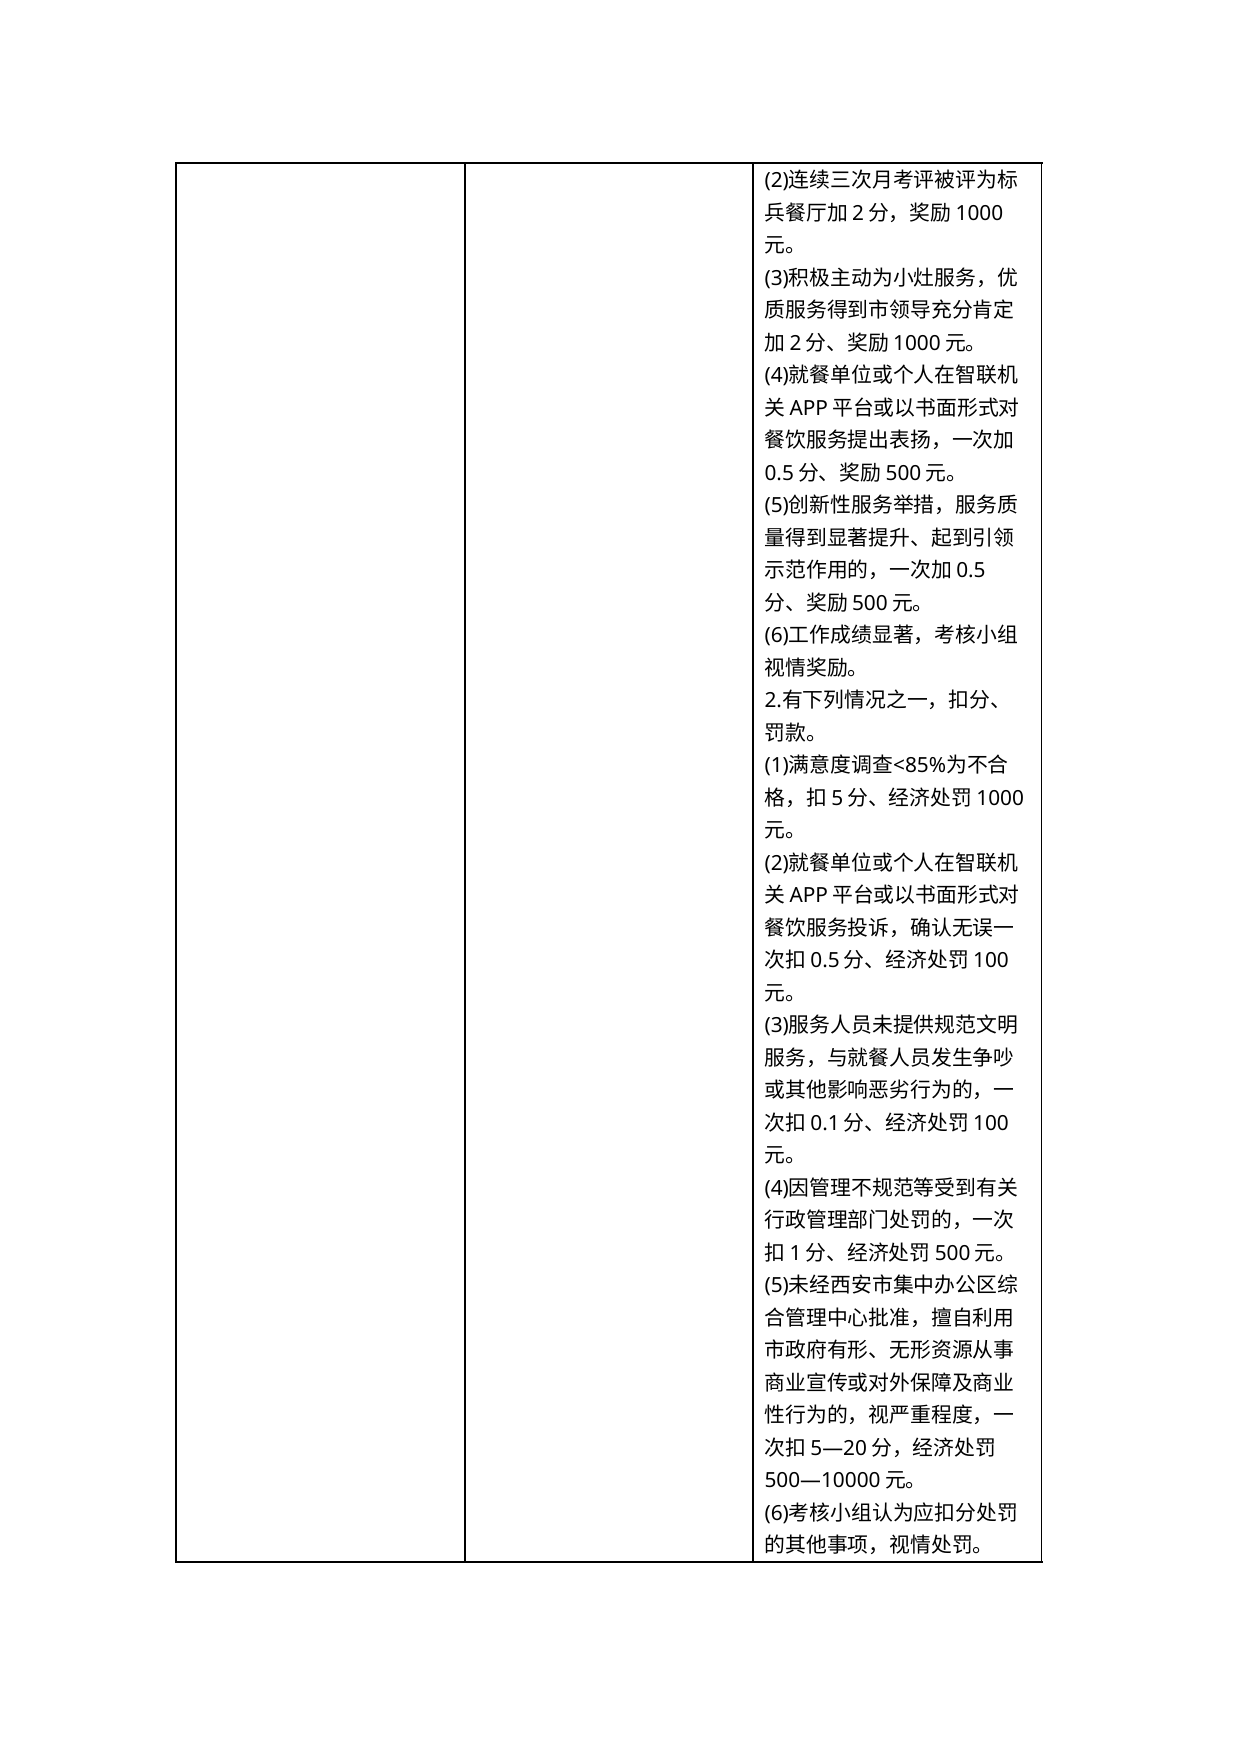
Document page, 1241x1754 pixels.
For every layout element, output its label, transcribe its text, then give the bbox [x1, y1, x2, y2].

table_cell 4 [177, 164, 464, 1561]
table_cell [466, 164, 752, 1561]
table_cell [754, 164, 1041, 1561]
